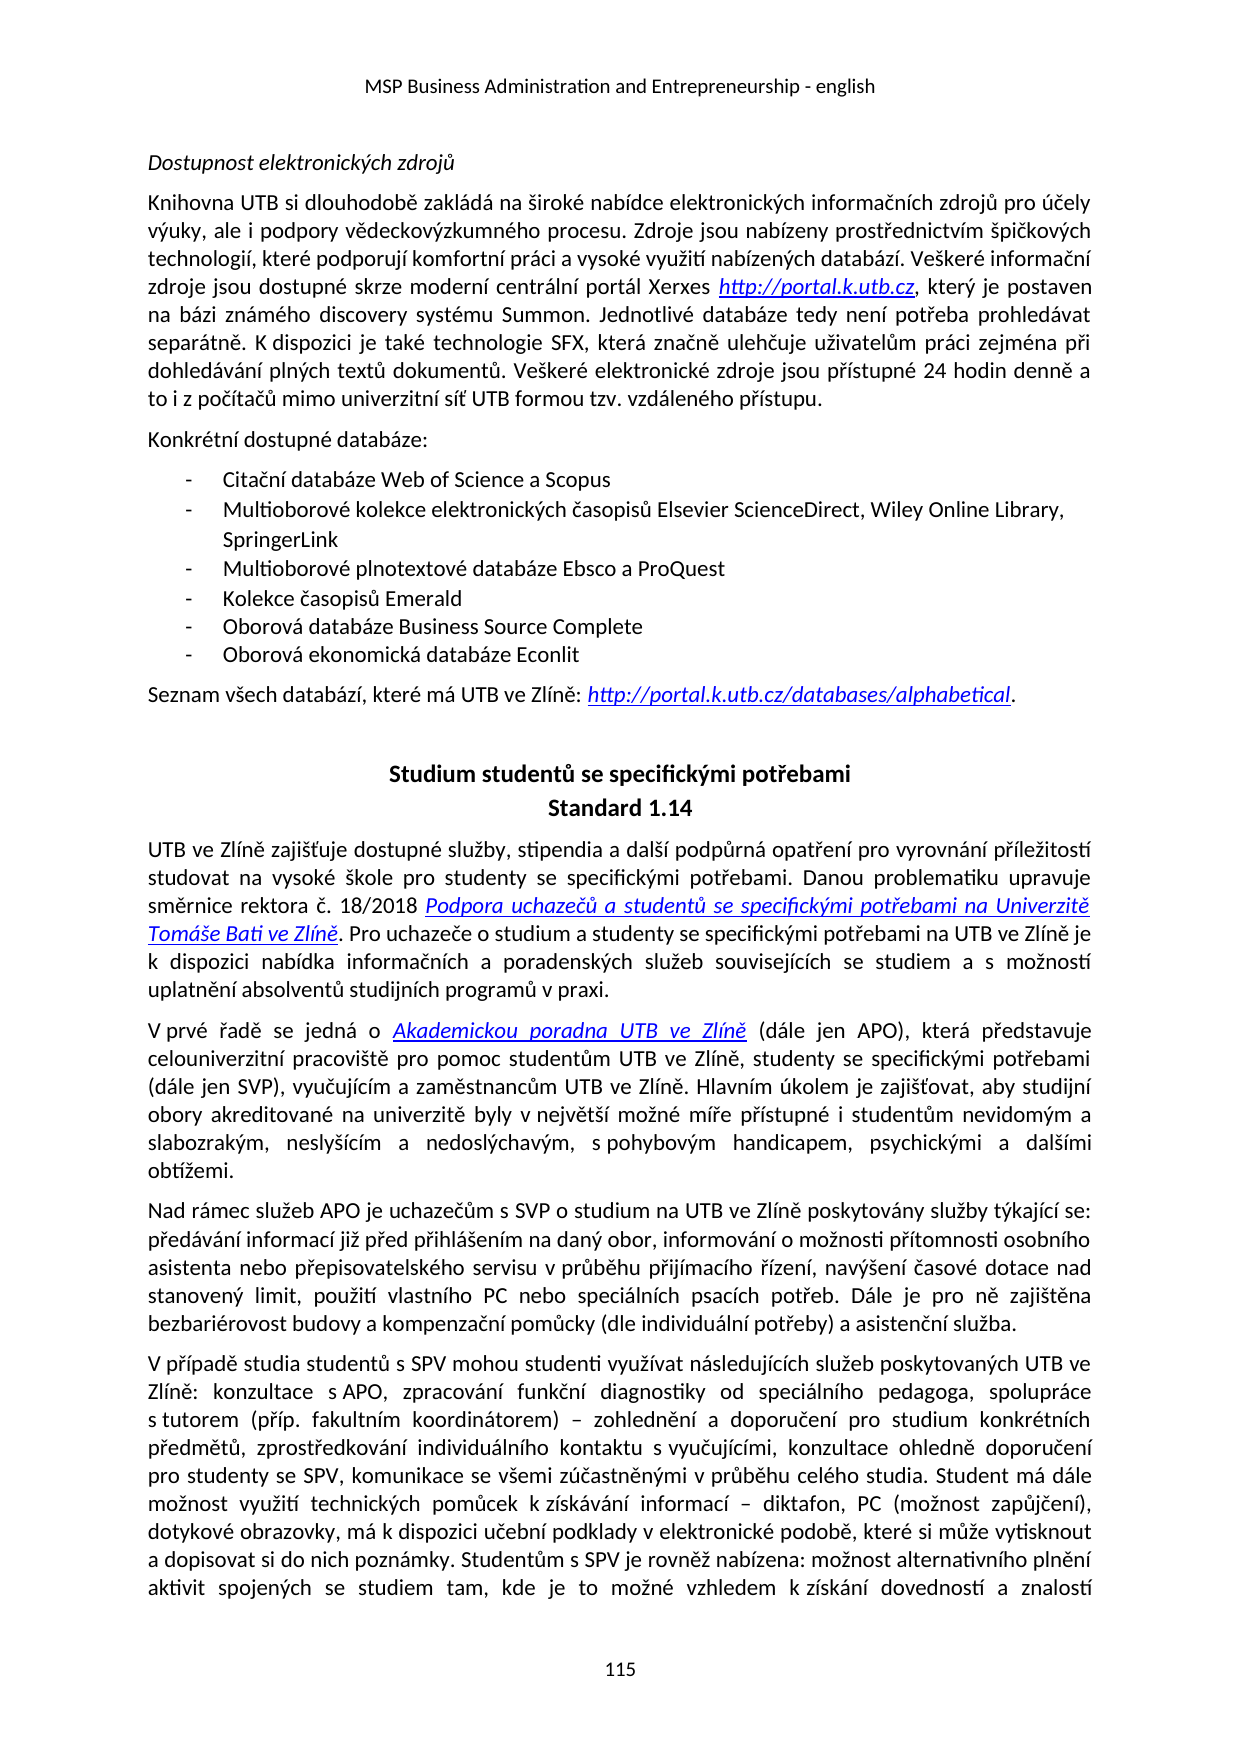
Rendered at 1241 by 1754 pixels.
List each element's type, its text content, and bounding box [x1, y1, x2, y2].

text Knihovna UTB si dlouhodobě zakládá na široké nabídce elektronických informačních zdrojů pro účely výuky, ale i podpory vědeckovýzkumného procesu. Zdroje jsou nabízeny prostřednictvím špičkových technologií, které podporují komfortní práci a vysoké využití nabízených databází. Veškeré informační zdroje jsou dostupné skrze moderní centrální portál Xerxes http://portal.k.utb.cz, který je postaven na bázi známého discovery systému Summon. Jednotlivé databáze tedy není potřeba prohledávat separátně. K dispozici je také technologie SFX, která značně ulehčuje uživatelům práci zejména při dohledávání plných textů dokumentů. Veškeré elektronické zdroje jsou přístupné 24 hodin denně a to i z počítačů mimo univerzitní síť UTB formou tzv. vzdáleného přístupu. [148, 188, 1093, 412]
subtitle Studium studentů se specifickými potřebami [148, 758, 1093, 788]
list Citační databáze Web of Science a Scopus [185, 465, 1093, 493]
list Multioborové kolekce elektronických časopisů Elsevier ScienceDirect, Wiley Online Library, SpringerLink [185, 495, 1093, 553]
list Kolekce časopisů Emerald [185, 584, 1093, 612]
text Seznam všech databází, které má UTB ve Zlíně: http://portal.k.utb.cz/databases/alphabetical. [148, 681, 1093, 709]
text UTB ve Zlíně zajišťuje dostupné služby, stipendia a další podpůrná opatření pro vyrovnání příležitostí studovat na vysoké škole pro studenty se specifickými potřebami. Danou problematiku upravuje směrnice rektora č. 18/2018 Podpora uchazečů a studentů se specifickými potřebami na Univerzitě Tomáše Bati ve Zlíně. Pro uchazeče o studium a studenty se specifickými potřebami na UTB ve Zlíně je k dispozici nabídka informačních a poradenských služeb souvisejících se studiem a s možností uplatnění absolventů studijních programů v praxi. [148, 835, 1093, 1003]
text V prvé řadě se jedná o Akademickou poradna UTB ve Zlíně (dále jen APO), která představuje celouniverzitní pracoviště pro pomoc studentům UTB ve Zlíně, studenty se specifickými potřebami (dále jen SVP), vyučujícím a zaměstnancům UTB ve Zlíně. Hlavním úkolem je zajišťovat, aby studijní obory akreditované na univerzitě byly v největší možné míře přístupné i studentům nevidomým a slabozrakým, neslyšícím a nedoslýchavým, s pohybovým handicapem, psychickými a dalšími obtížemi. [148, 1016, 1093, 1184]
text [148, 1349, 1093, 1601]
text Konkrétní dostupné databáze: [148, 425, 1093, 453]
list Oborová ekonomická databáze Econlit [185, 640, 1093, 668]
subtitle Standard 1.14 [148, 792, 1093, 823]
text Dostupnost elektronických zdrojů [148, 148, 1093, 176]
text Nad rámec služeb APO je uchazečům s SVP o studium na UTB ve Zlíně poskytovány služby týkající se: předávání informací již před přihlášením na daný obor, informování o možnosti přítomnosti osobního asistenta nebo přepisovatelského servisu v průběhu přijímacího řízení, navýšení časové dotace nad stanovený limit, použití vlastního PC nebo speciálních psacích potřeb. Dále je pro ně zajištěna bezbariérovost budovy a kompenzační pomůcky (dle individuální potřeby) a asistenční služba. [148, 1197, 1093, 1337]
list Multioborové plnotextové databáze Ebsco a ProQuest [185, 554, 1093, 582]
list Oborová databáze Business Source Complete [185, 612, 1093, 640]
